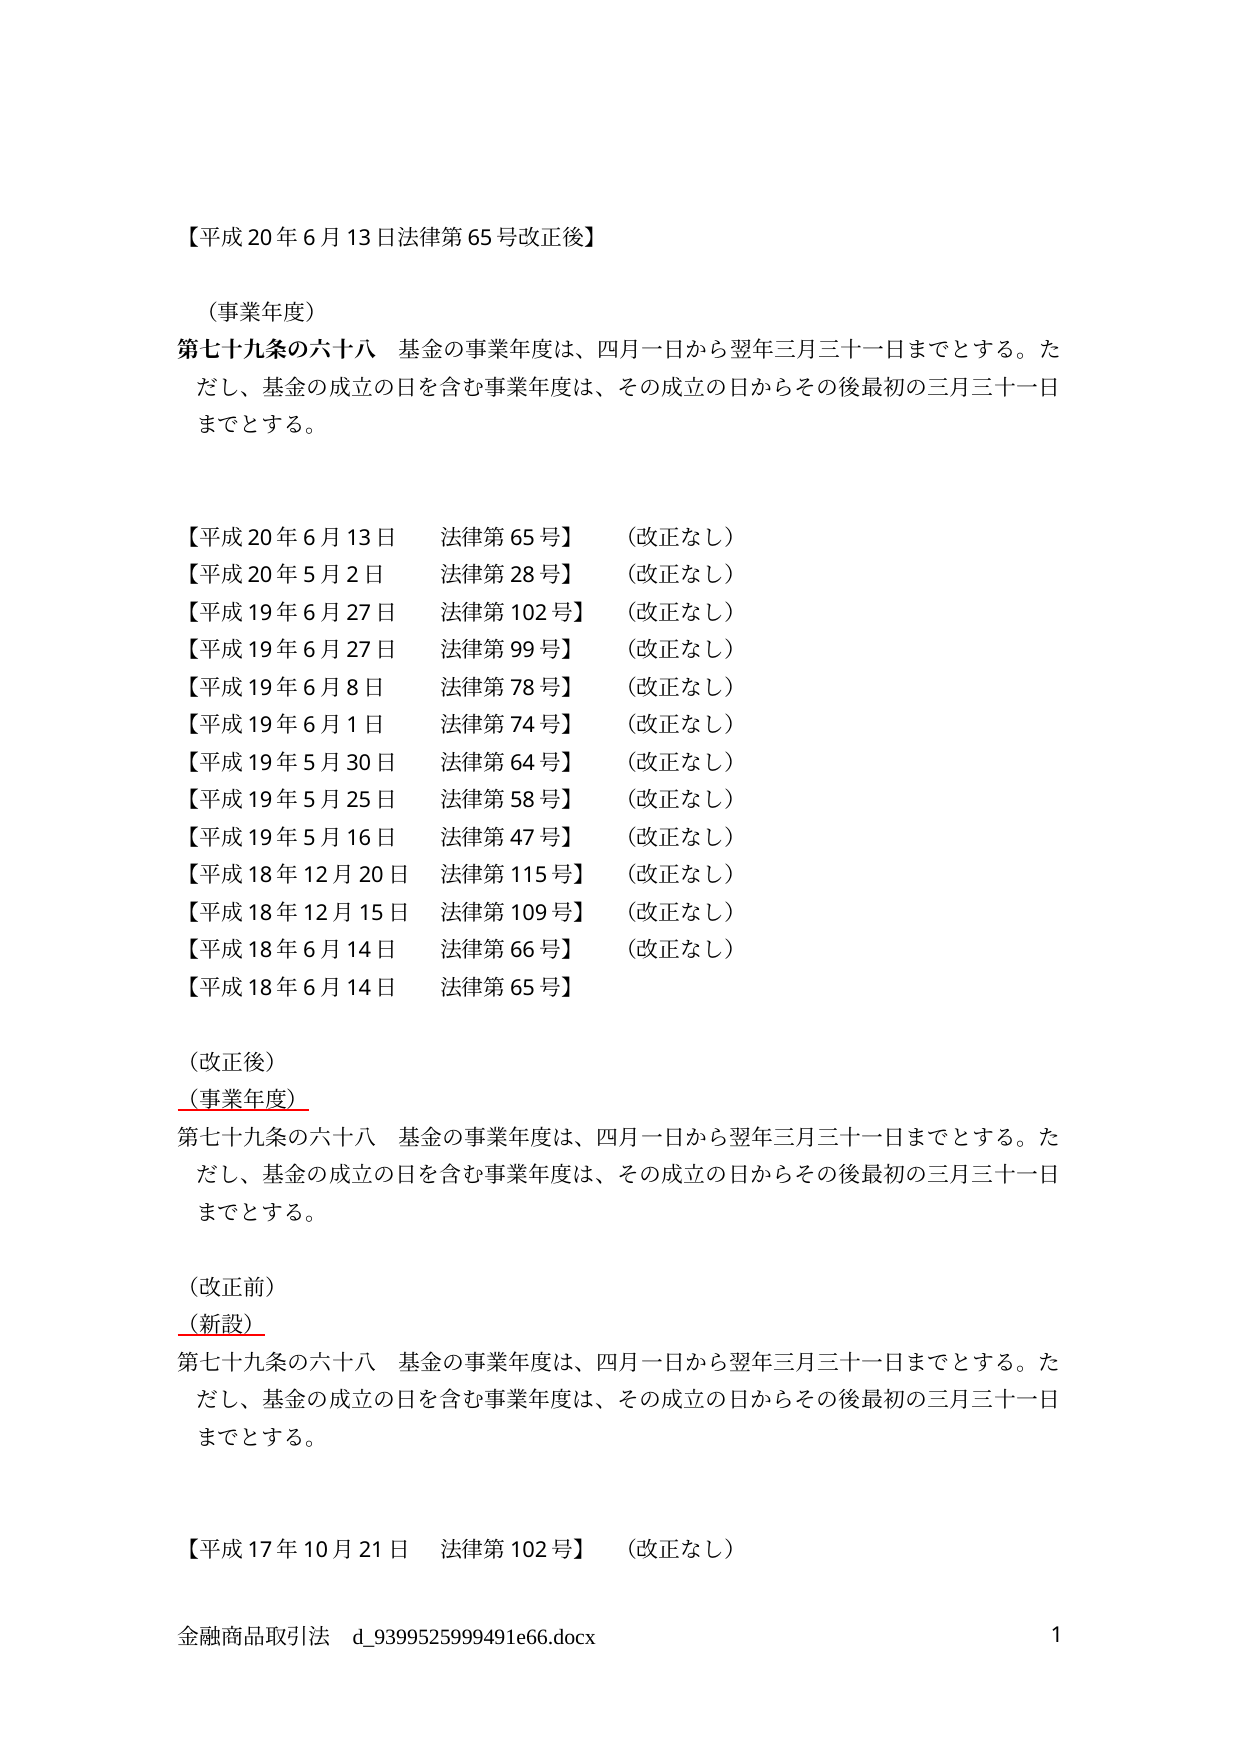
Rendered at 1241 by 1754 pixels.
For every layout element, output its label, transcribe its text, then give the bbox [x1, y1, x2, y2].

text 第七十九条の六十八 基金の事業年度は、四月一日から翌年三月三十一日までとする。ただし、基金の成立の日を含む事業年度は、その成立の日からその後最初の三月三十一日までとする。 [177, 329, 1063, 442]
text （事業年度） [177, 1079, 1063, 1117]
text 【平成19年5月25日 法律第58号】 （改正なし） [177, 779, 1063, 817]
text 【平成20年6月13日 法律第65号】 （改正なし） [177, 517, 1063, 554]
text 【平成18年12月20日 法律第115号】 （改正なし） [177, 854, 1063, 892]
text （新設） [177, 1304, 1063, 1342]
text （改正後） [177, 1042, 1063, 1079]
text 【平成19年6月27日 法律第102号】 （改正なし） [177, 592, 1063, 629]
text 【平成20年5月2日 法律第28号】 （改正なし） [177, 554, 1063, 592]
text 第七十九条の六十八 基金の事業年度は、四月一日から翌年三月三十一日までとする。ただし、基金の成立の日を含む事業年度は、その成立の日からその後最初の三月三十一日までとする。 [177, 1342, 1063, 1454]
text 【平成19年5月16日 法律第47号】 （改正なし） [177, 817, 1063, 854]
text 【平成17年10月21日 法律第102号】 （改正なし） [177, 1529, 1063, 1567]
text （事業年度） [196, 292, 1063, 329]
text 【平成20年6月13日法律第65号改正後】 [177, 217, 1063, 254]
text 【平成19年6月8日 法律第78号】 （改正なし） [177, 667, 1063, 704]
text 第七十九条の六十八 基金の事業年度は、四月一日から翌年三月三十一日までとする。ただし、基金の成立の日を含む事業年度は、その成立の日からその後最初の三月三十一日までとする。 [177, 1117, 1063, 1229]
text 【平成19年5月30日 法律第64号】 （改正なし） [177, 742, 1063, 779]
text 【平成18年6月14日 法律第66号】 （改正なし） [177, 929, 1063, 967]
text 【平成18年12月15日 法律第109号】 （改正なし） [177, 892, 1063, 929]
text 【平成19年6月27日 法律第99号】 （改正なし） [177, 629, 1063, 667]
text （改正前） [177, 1267, 1063, 1304]
text 【平成19年6月1日 法律第74号】 （改正なし） [177, 704, 1063, 742]
text 【平成18年6月14日 法律第65号】 [177, 967, 1063, 1004]
